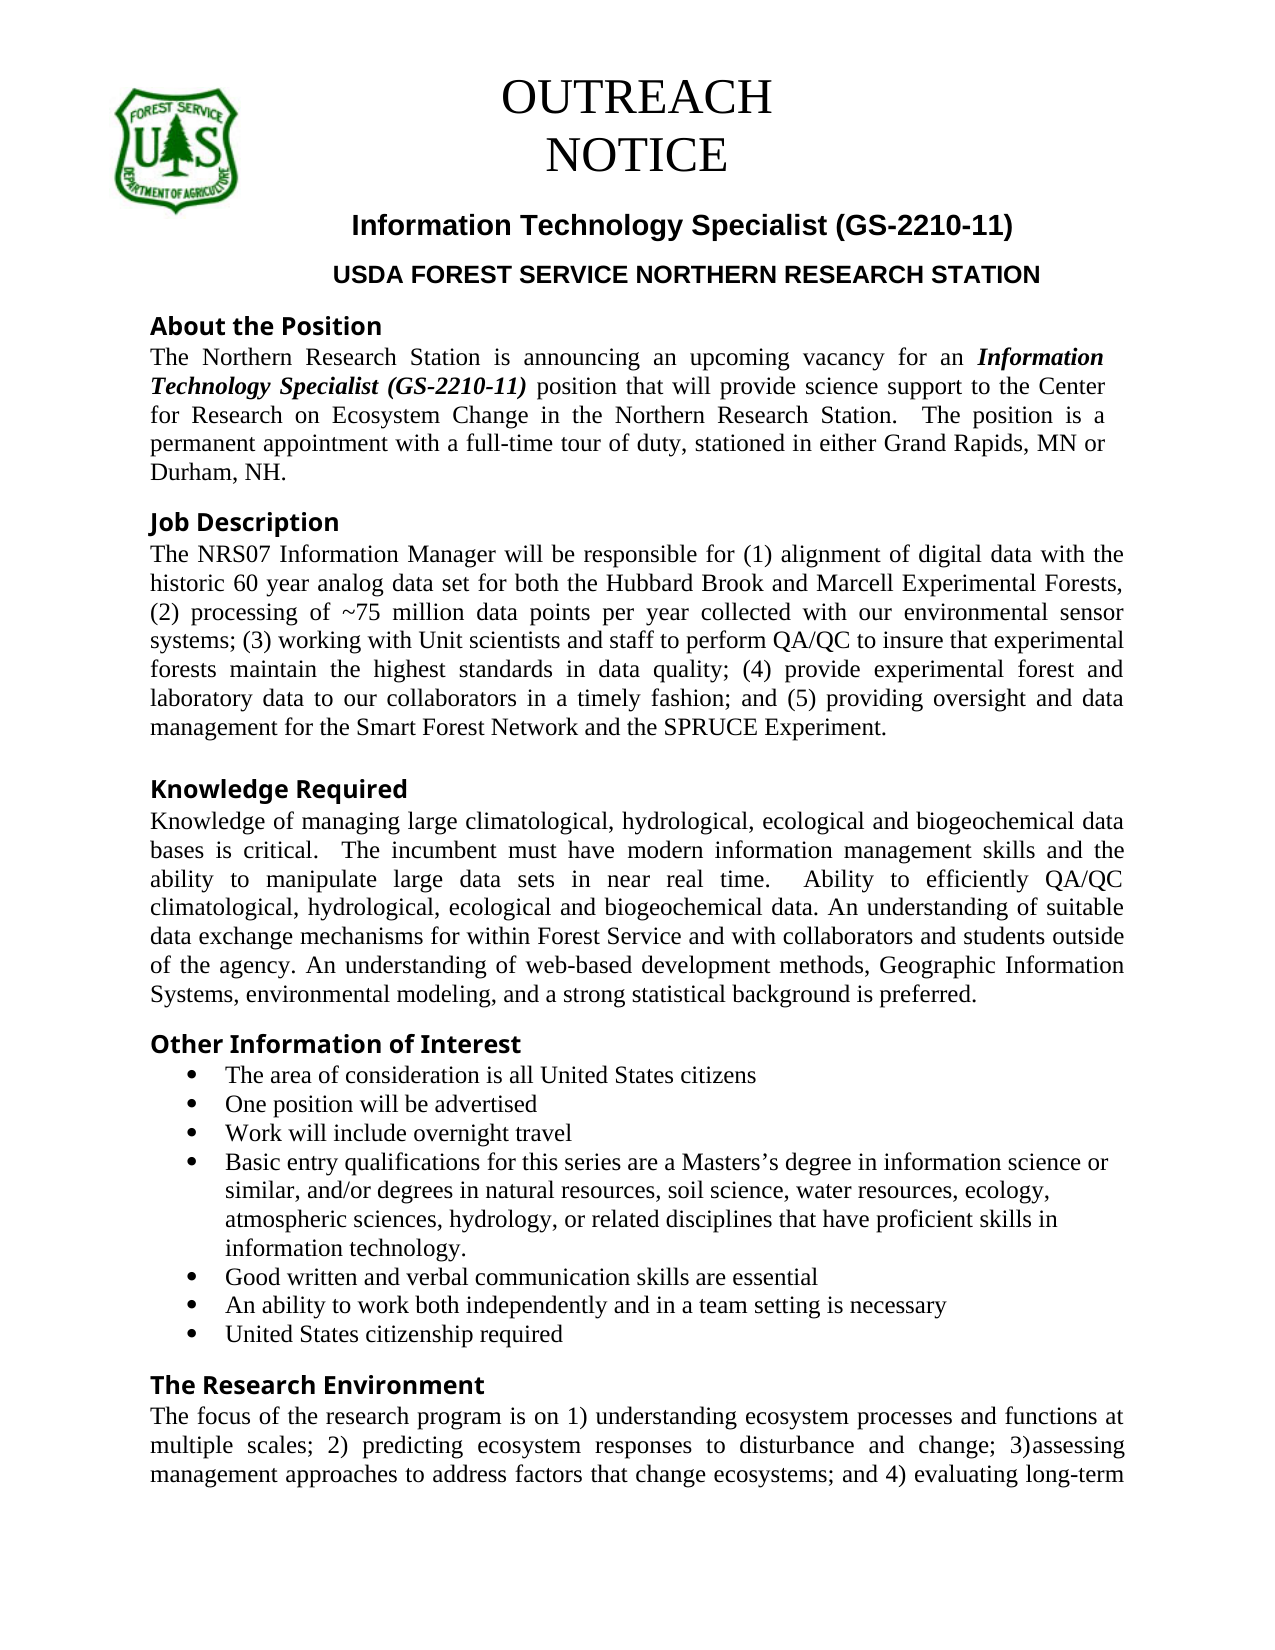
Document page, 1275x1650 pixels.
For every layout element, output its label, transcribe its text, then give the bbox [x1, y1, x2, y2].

list The area of consideration is all United States citizens [187, 1061, 1125, 1089]
text The NRS07 Information Manager will be responsible for (1) alignment of digital data with the historic 60 year analog data set for both the Hubbard Brook and Marcell Experimental Forests, (2) processing of ~75 million data points per year collected with our environmental sensor systems; (3) working with Unit scientists and staff to perform QA/QC to insure that experimental forests maintain the highest standards in data quality; (4) provide experimental forest and laboratory data to our collaborators in a timely fashion; and (5) providing oversight and data management for the Smart Forest Network and the SPRUCE Experiment. [150, 539, 1125, 740]
list Basic entry qualifications for this series are a Masters’s degree in information science or similar, and/or degrees in natural resources, soil science, water resources, ecology, atmospheric sciences, hydrology, or related disciplines that have proficient skills in information technology. [187, 1147, 1125, 1262]
text Other Information of Interest [150, 1027, 1125, 1061]
text Knowledge Required [150, 772, 1125, 806]
picture [109, 87, 241, 219]
text About the Position [150, 308, 1106, 342]
list Good written and verbal communication skills are essential [187, 1262, 1125, 1291]
text USDA FOREST SERVICE NORTHERN RESEARCH STATION [150, 260, 1106, 289]
text The Northern Research Station is announcing an upcoming vacancy for an Information Technology Specialist (GS-2210-11) position that will provide science support to the Center for Research on Ecosystem Change in the Northern Research Station. The position is a permanent appointment with a full-time tour of duty, stationed in either Grand Rapids, MN or Durham, NH. [150, 342, 1106, 486]
list Work will include overnight travel [187, 1118, 1125, 1147]
list United States citizenship required [187, 1319, 1125, 1348]
text Job Description [150, 505, 1106, 539]
text Information Technology Specialist (GS-2210-11) [150, 207, 1106, 241]
list An ability to work both independently and in a team setting is necessary [187, 1291, 1125, 1319]
text The Research Environment [150, 1367, 1125, 1401]
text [150, 1401, 1125, 1488]
list One position will be advertised [187, 1089, 1125, 1118]
text Knowledge of managing large climatological, hydrological, ecological and biogeochemical data bases is critical. The incumbent must have modern information management skills and the ability to manipulate large data sets in near real time. Ability to efficiently QA/QC climatological, hydrological, ecological and biogeochemical data. An understanding of suitable data exchange mechanisms for within Forest Service and with collaborators and students outside of the agency. An understanding of web-based development methods, Geographic Information Systems, environmental modeling, and a strong statistical background is preferred. [150, 806, 1125, 1007]
